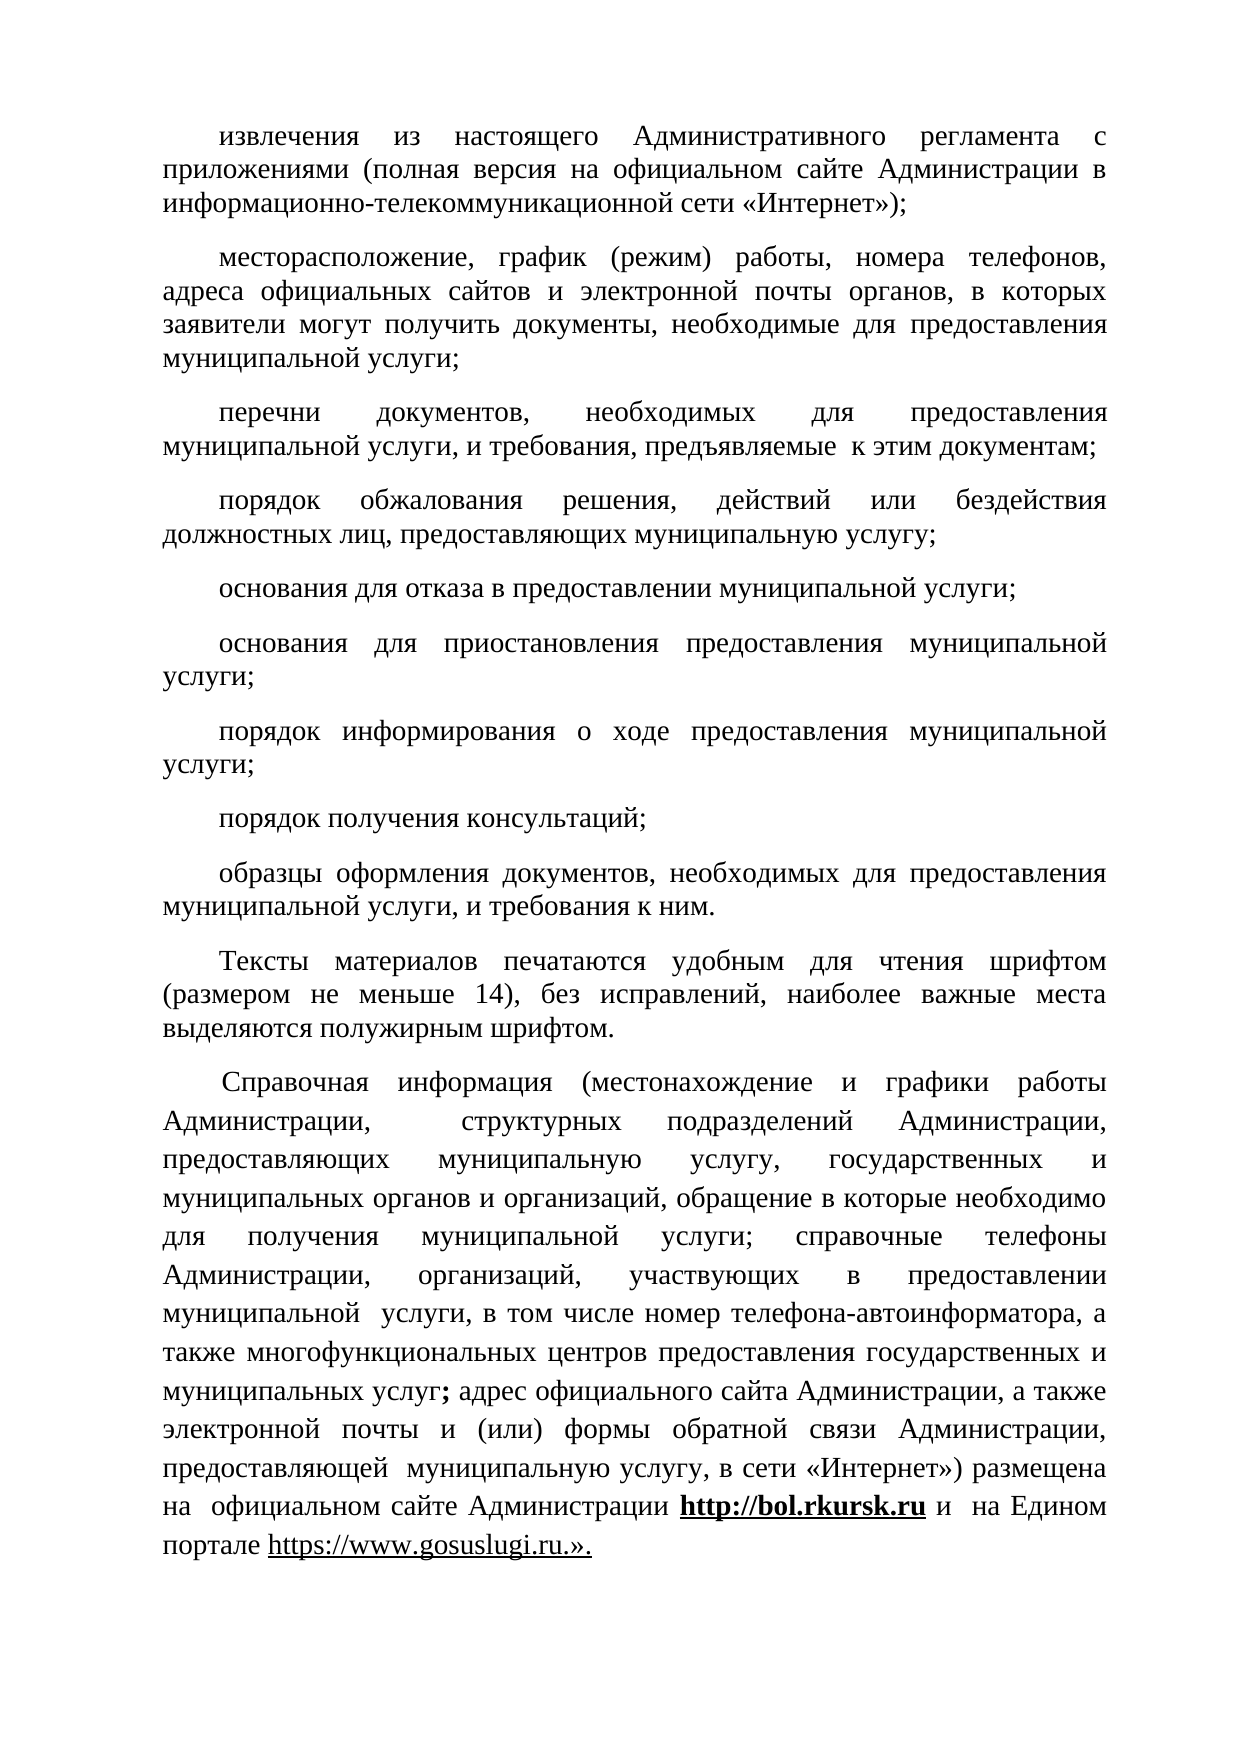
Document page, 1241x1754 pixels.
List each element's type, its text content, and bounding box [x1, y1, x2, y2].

text порядок информирования о ходе предоставления муниципальной услуги; [162, 713, 1107, 780]
text основания для отказа в предоставлении муниципальной услуги; [162, 570, 1107, 604]
text месторасположение, график (режим) работы, номера телефонов, адреса официальных сайтов и электронной почты органов, в которых заявители могут получить документы, необходимые для предоставления муниципальной услуги; [162, 239, 1107, 374]
text Тексты материалов печатаются удобным для чтения шрифтом (размером не меньше 14), без исправлений, наиболее важные места выделяются полужирным шрифтом. [162, 943, 1107, 1043]
text Справочная информация (местонахождение и графики работы Администрации, структурных подразделений Администрации, предоставляющих муниципальную услугу, государственных и муниципальных органов и организаций, обращение в которые необходимо для получения муниципальной услуги; справочные телефоны Администрации, организаций, участвующих в предоставлении муниципальной услуги, в том числе номер телефона-автоинформатора, а также многофункциональных центров предоставления государственных и муниципальных услуг; адрес официального сайта Администрации, а также электронной почты и (или) формы обратной связи Администрации, предоставляющей муниципальную услугу, в сети «Интернет») размещена на официальном сайте Администрации http://bol.rkursk.ru и на Едином портале https://www.gosuslugi.ru.». [162, 1064, 1107, 1560]
text порядок обжалования решения, действий или бездействия должностных лиц, предоставляющих муниципальную услугу; [162, 482, 1107, 549]
text извлечения из настоящего Административного регламента с приложениями (полная версия на официальном сайте Администрации в информационно-телекоммуникационной сети «Интернет»); [162, 118, 1107, 219]
text основания для приостановления предоставления муниципальной услуги; [162, 625, 1107, 692]
text порядок получения консультаций; [162, 801, 1107, 834]
text перечни документов, необходимых для предоставления муниципальной услуги, и требования, предъявляемые к этим документам; [162, 394, 1107, 462]
text образцы оформления документов, необходимых для предоставления муниципальной услуги, и требования к ним. [162, 855, 1107, 922]
